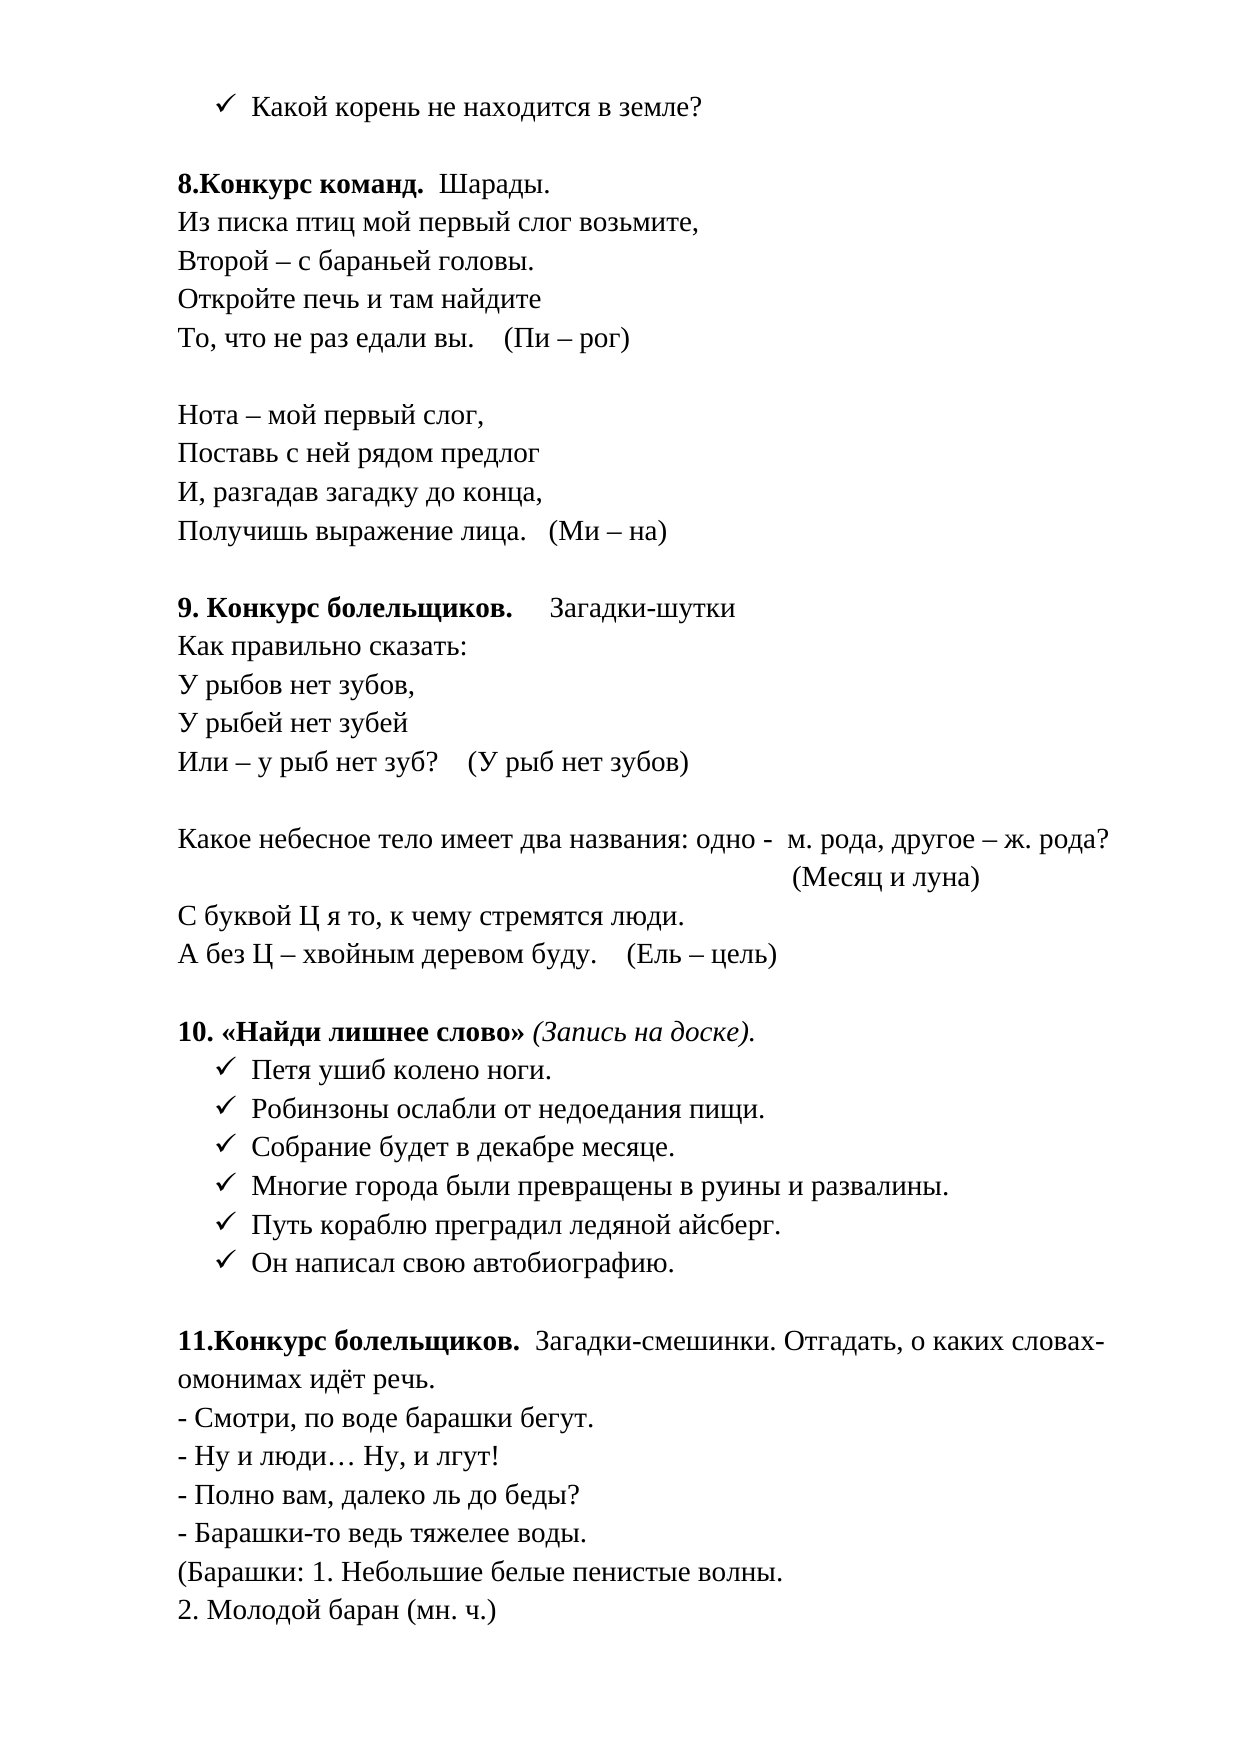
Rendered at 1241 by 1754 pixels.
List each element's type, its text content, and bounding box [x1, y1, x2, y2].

text 8.Конкурс команд. Шарады. [177, 166, 1152, 199]
text - Полно вам, далеко ль до беды? [177, 1477, 1152, 1510]
text И, разгадав загадку до конца, [177, 474, 1152, 508]
list У рыбей нет зубей [177, 705, 1152, 739]
text 10. «Найди лишнее слово» (Запись на доске). [177, 1014, 1152, 1047]
text - Смотри, по воде барашки бегут. [177, 1400, 1152, 1433]
text Второй – с бараньей головы. [177, 243, 1152, 276]
text Поставь с ней рядом предлог [177, 436, 1152, 469]
text Откройте печь и там найдите [177, 281, 1152, 315]
text С буквой Ц я то, к чему стремятся люди. [177, 898, 1152, 932]
text А без Ц – хвойным деревом буду. (Ель – цель) [177, 937, 1152, 970]
list 2. Молодой баран (мн. ч.) [177, 1592, 1152, 1626]
list Многие города были превращены в руины и развалины. [213, 1168, 1152, 1202]
text Получишь выражение лица. (Ми – на) [177, 513, 1152, 546]
list Собрание будет в декабре месяце. [213, 1129, 1152, 1163]
text Из писка птиц мой первый слог возьмите, [177, 204, 1152, 238]
text Нота – мой первый слог, [177, 397, 1152, 431]
list (Месяц и луна) [252, 859, 1152, 893]
text То, что не раз едали вы. (Пи – рог) [177, 320, 1152, 353]
list (Барашки: 1. Небольшие белые пенистые волны. [177, 1554, 1152, 1587]
text - Ну и люди… Ну, и лгут! [177, 1438, 1152, 1472]
text - Барашки-то ведь тяжелее воды. [177, 1515, 1152, 1549]
list Или – у рыб нет зуб? (У рыб нет зубов) [177, 744, 1152, 777]
list Робинзоны ослабли от недоедания пищи. [213, 1091, 1152, 1124]
text 11.Конкурс болельщиков. Загадки-смешинки. Отгадать, о каких словах-омонимах идёт речь. [177, 1323, 1152, 1395]
list Он написал свою автобиографию. [213, 1246, 1152, 1279]
list Путь кораблю преградил ледяной айсберг. [213, 1207, 1152, 1241]
list Какой корень не находится в земле? [213, 89, 1152, 122]
text 9. Конкурс болельщиков. Загадки-шутки [177, 590, 1152, 623]
list Петя ушиб колено ноги. [213, 1052, 1152, 1086]
list У рыбов нет зубов, [177, 667, 1152, 700]
text Какое небесное тело имеет два названия: одно - м. рода, другое – ж. рода? [177, 821, 1152, 854]
text Как правильно сказать: [177, 628, 1152, 662]
